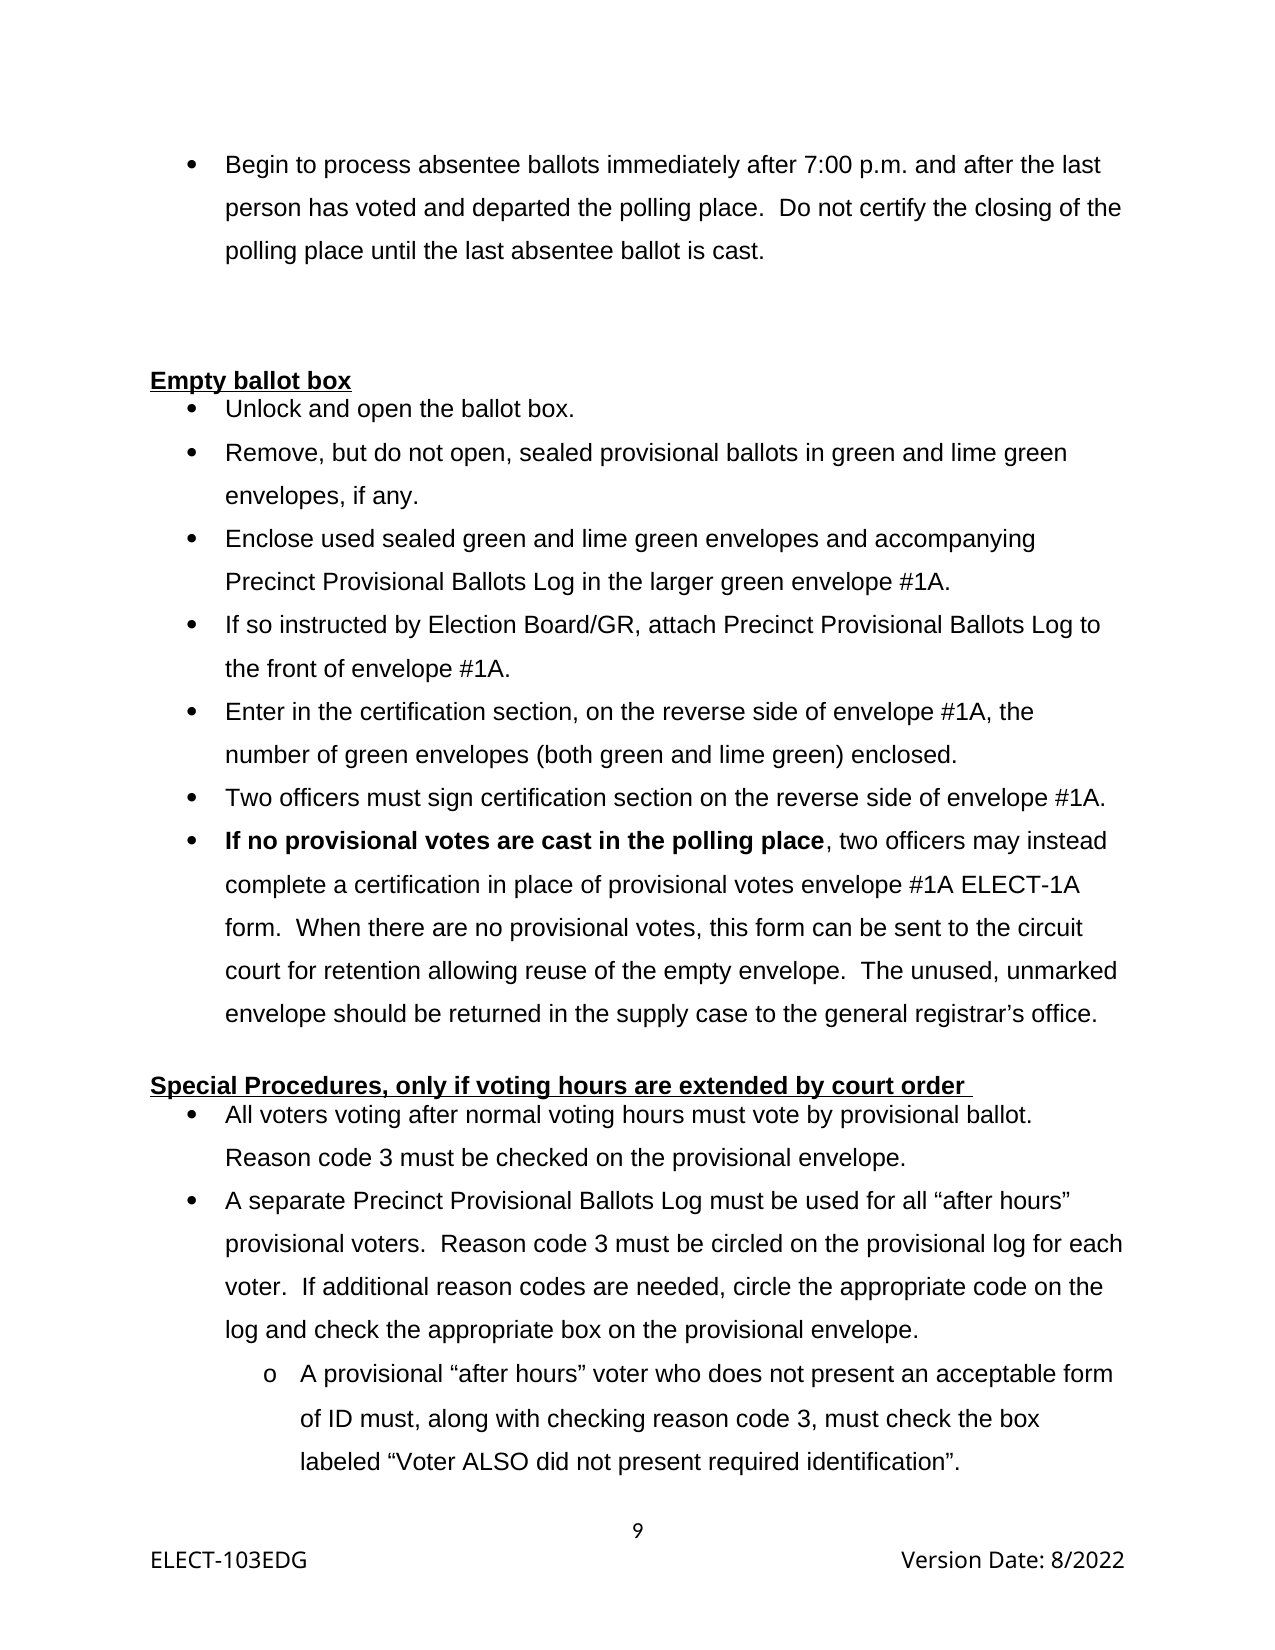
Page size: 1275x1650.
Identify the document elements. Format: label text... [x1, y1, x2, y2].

list A provisional “after hours” voter who does not present an acceptable form of ID must, along with checking reason code 3, must check the box labeled “Voter ALSO did not present required identification”. [262, 1358, 1125, 1476]
list Remove, but do not open, sealed provisional ballots in green and lime green envelopes, if any. [187, 438, 1125, 510]
list If no provisional votes are cast in the polling place, two officers may instead complete a certification in place of provisional votes envelope #1A ELECT-1A form. When there are no provisional votes, this form can be sent to the circuit court for retention allowing reuse of the empty envelope. The unused, unmarked envelope should be returned in the supply case to the general registrar’s office. [187, 826, 1125, 1028]
list If so instructed by Election Board/GR, attach Precinct Provisional Ballots Log to the front of envelope #1A. [187, 610, 1125, 682]
list All voters voting after normal voting hours must vote by provisional ballot. Reason code 3 must be checked on the provisional envelope. [187, 1099, 1125, 1172]
list Begin to process absentee ballots immediately after 7:00 p.m. and after the last person has voted and departed the polling place. Do not certify the closing of the polling place until the last absentee ballot is cast. [187, 150, 1125, 265]
list Enter in the certification section, on the reverse side of envelope #1A, the number of green envelopes (both green and lime green) enclosed. [187, 697, 1125, 769]
list Two officers must sign certification section on the reverse side of envelope #1A. [187, 783, 1125, 812]
list A separate Precinct Provisional Ballots Log must be used for all “after hours” provisional voters. Reason code 3 must be circled on the provisional log for each voter. If additional reason codes are needed, circle the appropriate code on the log and check the appropriate box on the provisional envelope. [187, 1186, 1125, 1344]
list Unlock and open the ballot box. [187, 394, 1125, 423]
text Empty ballot box [150, 366, 1125, 394]
text Special Procedures, only if voting hours are extended by court order [150, 1071, 1125, 1099]
list Enclose used sealed green and lime green envelopes and accompanying Precinct Provisional Ballots Log in the larger green envelope #1A. [187, 524, 1125, 596]
